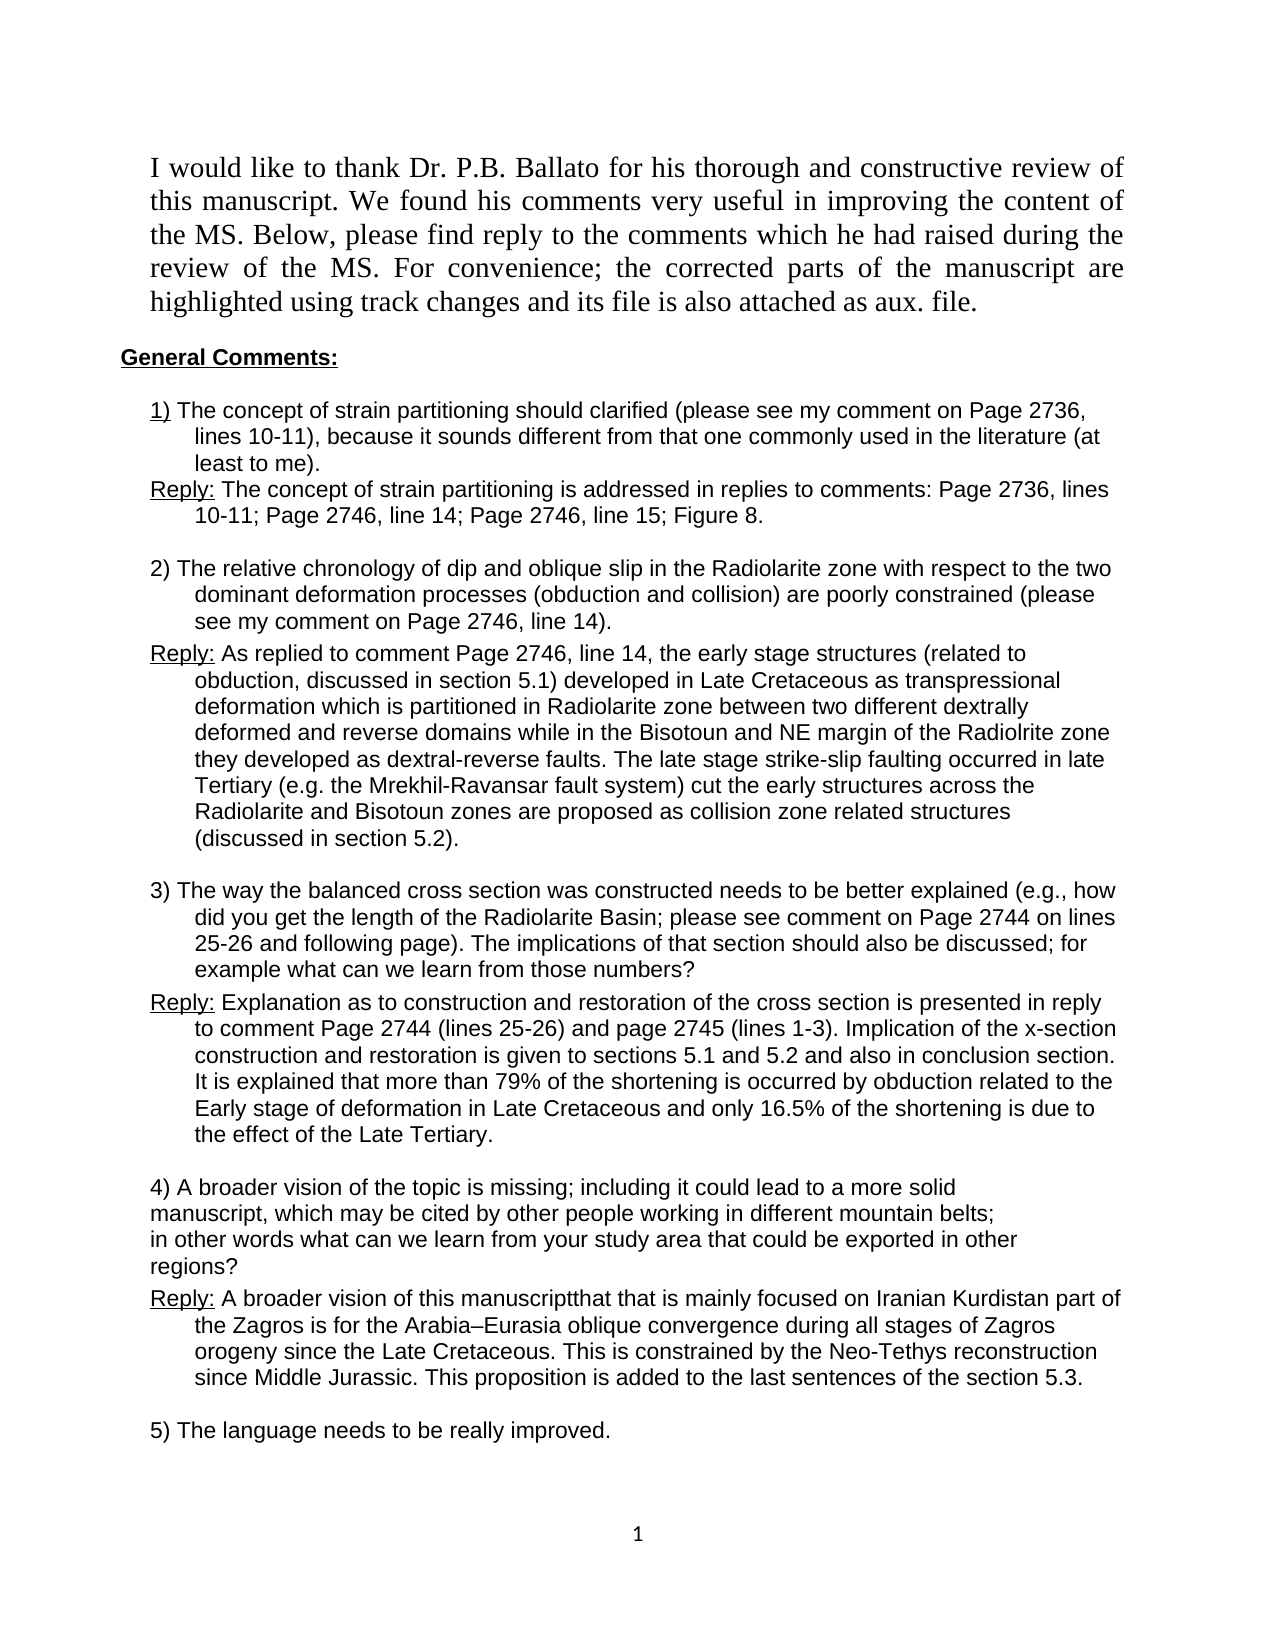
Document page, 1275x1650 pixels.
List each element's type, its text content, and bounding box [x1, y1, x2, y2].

text 1) The concept of strain partitioning should clarified (please see my comment on Page 2736, lines 10-11), because it sounds different from that one commonly used in the literature (at least to me). [150, 397, 1125, 476]
text Reply: Explanation as to construction and restoration of the cross section is presented in reply to comment Page 2744 (lines 25-26) and page 2745 (lines 1-3). Implication of the x-section construction and restoration is given to sections 5.1 and 5.2 and also in conclusion section. It is explained that more than 79% of the shortening is occurred by obduction related to the Early stage of deformation in Late Cretaceous and only 16.5% of the shortening is due to the effect of the Late Tertiary. [150, 989, 1125, 1147]
text 4) A broader vision of the topic is missing; including it could lead to a more solid [150, 1173, 1125, 1200]
text 3) The way the balanced cross section was constructed needs to be better explained (e.g., how did you get the length of the Radiolarite Basin; please see comment on Page 2744 on lines 25-26 and following page). The implications of that section should also be discussed; for example what can we learn from those numbers? [150, 877, 1125, 983]
text 5) The language needs to be really improved. [150, 1417, 1125, 1443]
text in other words what can we learn from your study area that could be exported in other [150, 1226, 1125, 1253]
text 2) The relative chronology of dip and oblique slip in the Radiolarite zone with respect to the two dominant deformation processes (obduction and collision) are poorly constrained (please see my comment on Page 2746, line 14). [150, 555, 1125, 634]
text I would like to thank Dr. P.B. Ballato for his thorough and constructive review of this manuscript. We found his comments very useful in improving the content of the MS. Below, please find reply to the comments which he had raised during the review of the MS. For convenience; the corrected parts of the manuscript are highlighted using track changes and its file is also attached as aux. file. [150, 150, 1125, 318]
text Reply: A broader vision of this manuscriptthat that is mainly focused on Iranian Kurdistan part of the Zagros is for the Arabia–Eurasia oblique convergence during all stages of Zagros orogeny since the Late Cretaceous. This is constrained by the Neo-Tethys reconstruction since Middle Jurassic. This proposition is added to the last sentences of the section 5.3. [150, 1285, 1125, 1391]
text regions? [150, 1253, 1125, 1279]
text Reply: The concept of strain partitioning is addressed in replies to comments: Page 2736, lines 10-11; Page 2746, line 14; Page 2746, line 15; Figure 8. [150, 476, 1125, 528]
text Reply: As replied to comment Page 2746, line 14, the early stage structures (related to obduction, discussed in section 5.1) developed in Late Cretaceous as transpressional deformation which is partitioned in Radiolarite zone between two different dextrally deformed and reverse domains while in the Bisotoun and NE margin of the Radiolrite zone they developed as dextral-reverse faults. The late stage strike-slip faulting occurred in late Tertiary (e.g. the Mrekhil-Ravansar fault system) cut the early structures across the Radiolarite and Bisotoun zones are proposed as collision zone related structures (discussed in section 5.2). [150, 640, 1125, 851]
text manuscript, which may be cited by other people working in different mountain belts; [150, 1200, 1125, 1226]
text General Comments: [120, 344, 1125, 370]
